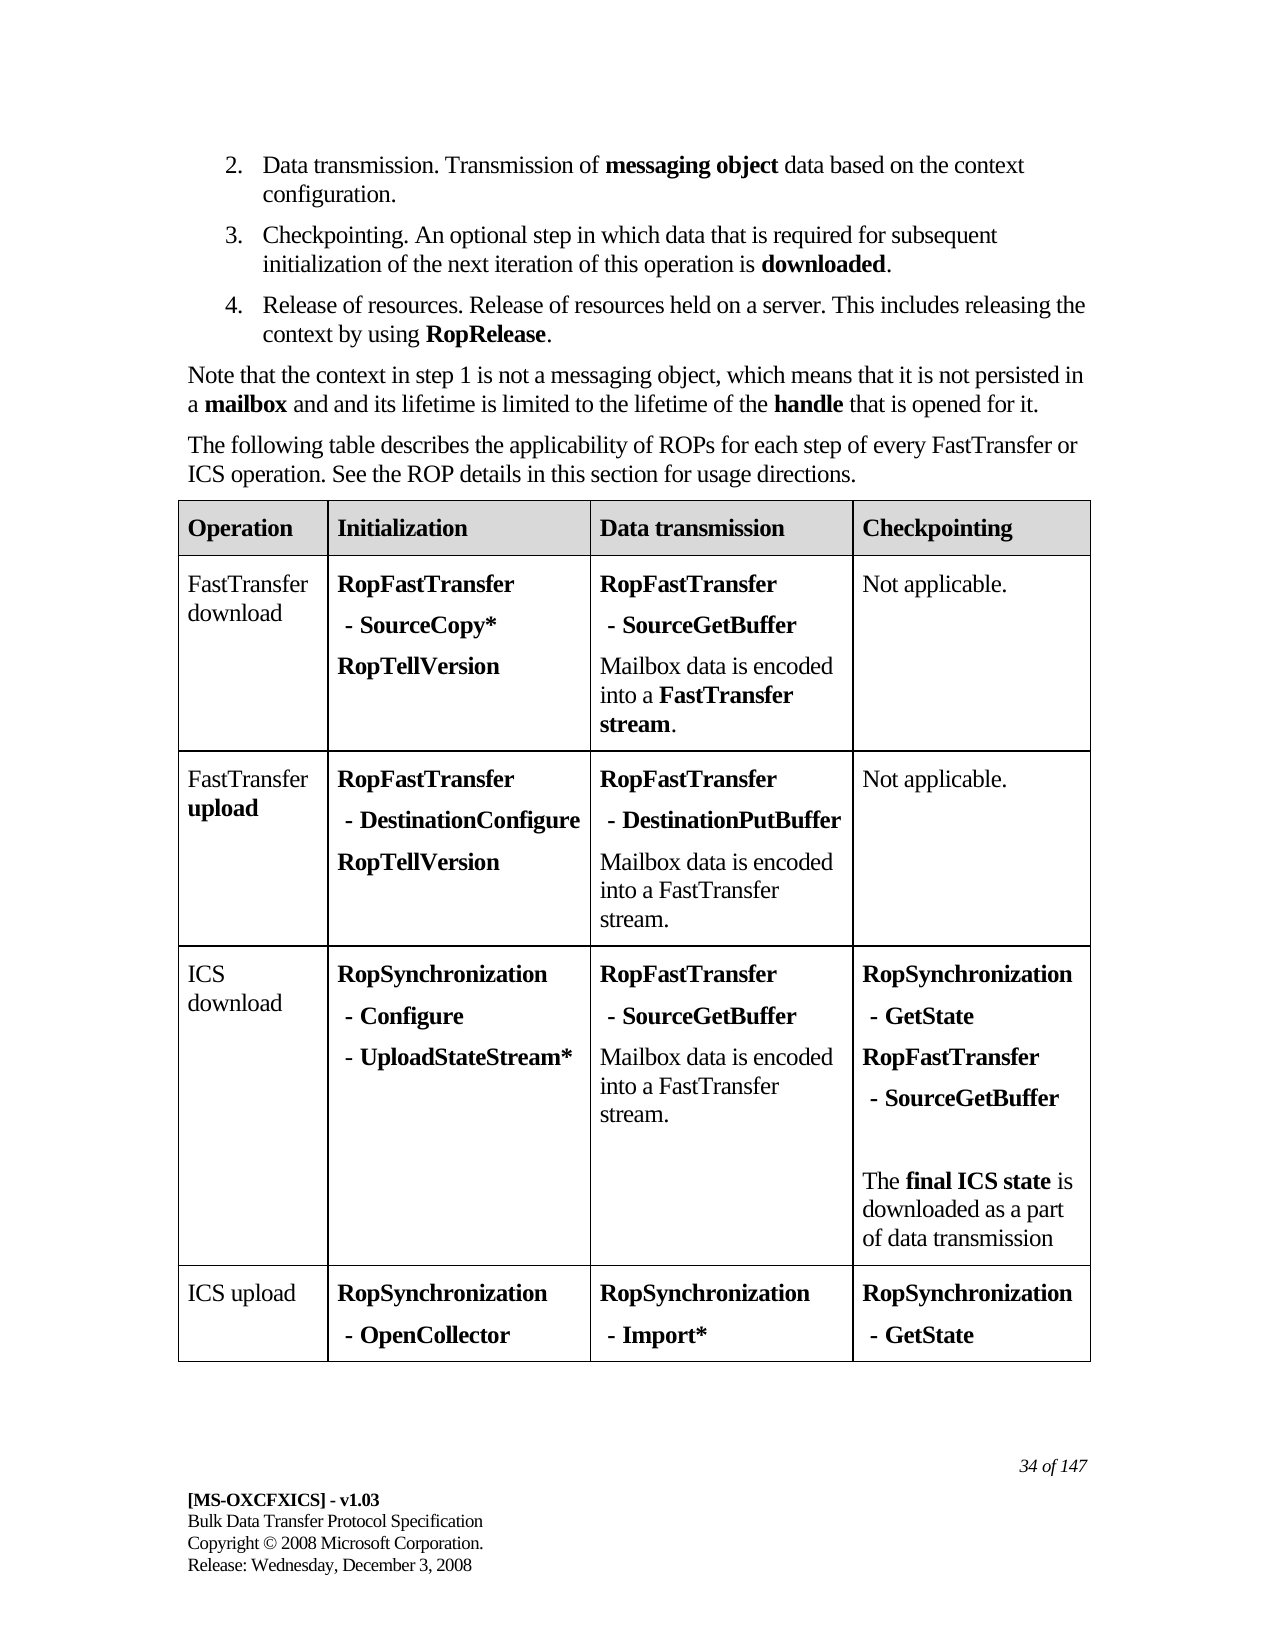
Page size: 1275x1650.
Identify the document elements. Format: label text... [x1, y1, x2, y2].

text Note that the context in step 1 is not a messaging object, which means that it is not persisted in a mailbox and and its lifetime is limited to the lifetime of the handle that is opened for it. [187, 360, 1087, 417]
table_header Checkpointing [854, 501, 1090, 555]
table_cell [329, 1266, 590, 1361]
table_cell RopFastTransfer DestinationConfigure RopTellVersion [329, 752, 590, 945]
table_header Data transmission [591, 501, 852, 555]
text The following table describes the applicability of ROPs for each step of every FastTransfer or ICS operation. See the ROP details in this section for usage directions. [187, 430, 1087, 487]
table_header Operation [179, 501, 327, 555]
table_cell RopSynchronization GetState RopFastTransfer SourceGetBuffer The final ICS state is downloaded as a part of data transmission [854, 947, 1090, 1264]
table_cell FastTransfer upload [179, 752, 327, 945]
table_cell ICS download [179, 947, 327, 1264]
list Checkpointing. An optional step in which data that is required for subsequent initialization of the next iteration of this operation is downloaded. [225, 220, 1087, 277]
table_cell FastTransfer download [179, 556, 327, 750]
table_cell ICS upload [179, 1266, 327, 1361]
table_cell Not applicable. [854, 556, 1090, 750]
table_cell RopSynchronization Configure UploadStateStream* [329, 947, 590, 1264]
table_cell RopFastTransfer SourceCopy* RopTellVersion [329, 556, 590, 750]
table_header Initialization [329, 501, 590, 555]
table_cell Not applicable. [854, 752, 1090, 945]
list Release of resources. Release of resources held on a server. This includes releasing the context by using RopRelease. [225, 290, 1087, 347]
table_cell RopFastTransfer DestinationPutBuffer Mailbox data is encoded into a FastTransfer stream. [591, 752, 852, 945]
table_cell RopFastTransfer SourceGetBuffer Mailbox data is encoded into a FastTransfer stream. [591, 556, 852, 750]
table_cell RopFastTransfer SourceGetBuffer Mailbox data is encoded into a FastTransfer stream. [591, 947, 852, 1264]
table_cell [591, 1266, 852, 1361]
list Data transmission. Transmission of messaging object data based on the context configuration. [225, 150, 1087, 207]
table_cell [854, 1266, 1090, 1361]
